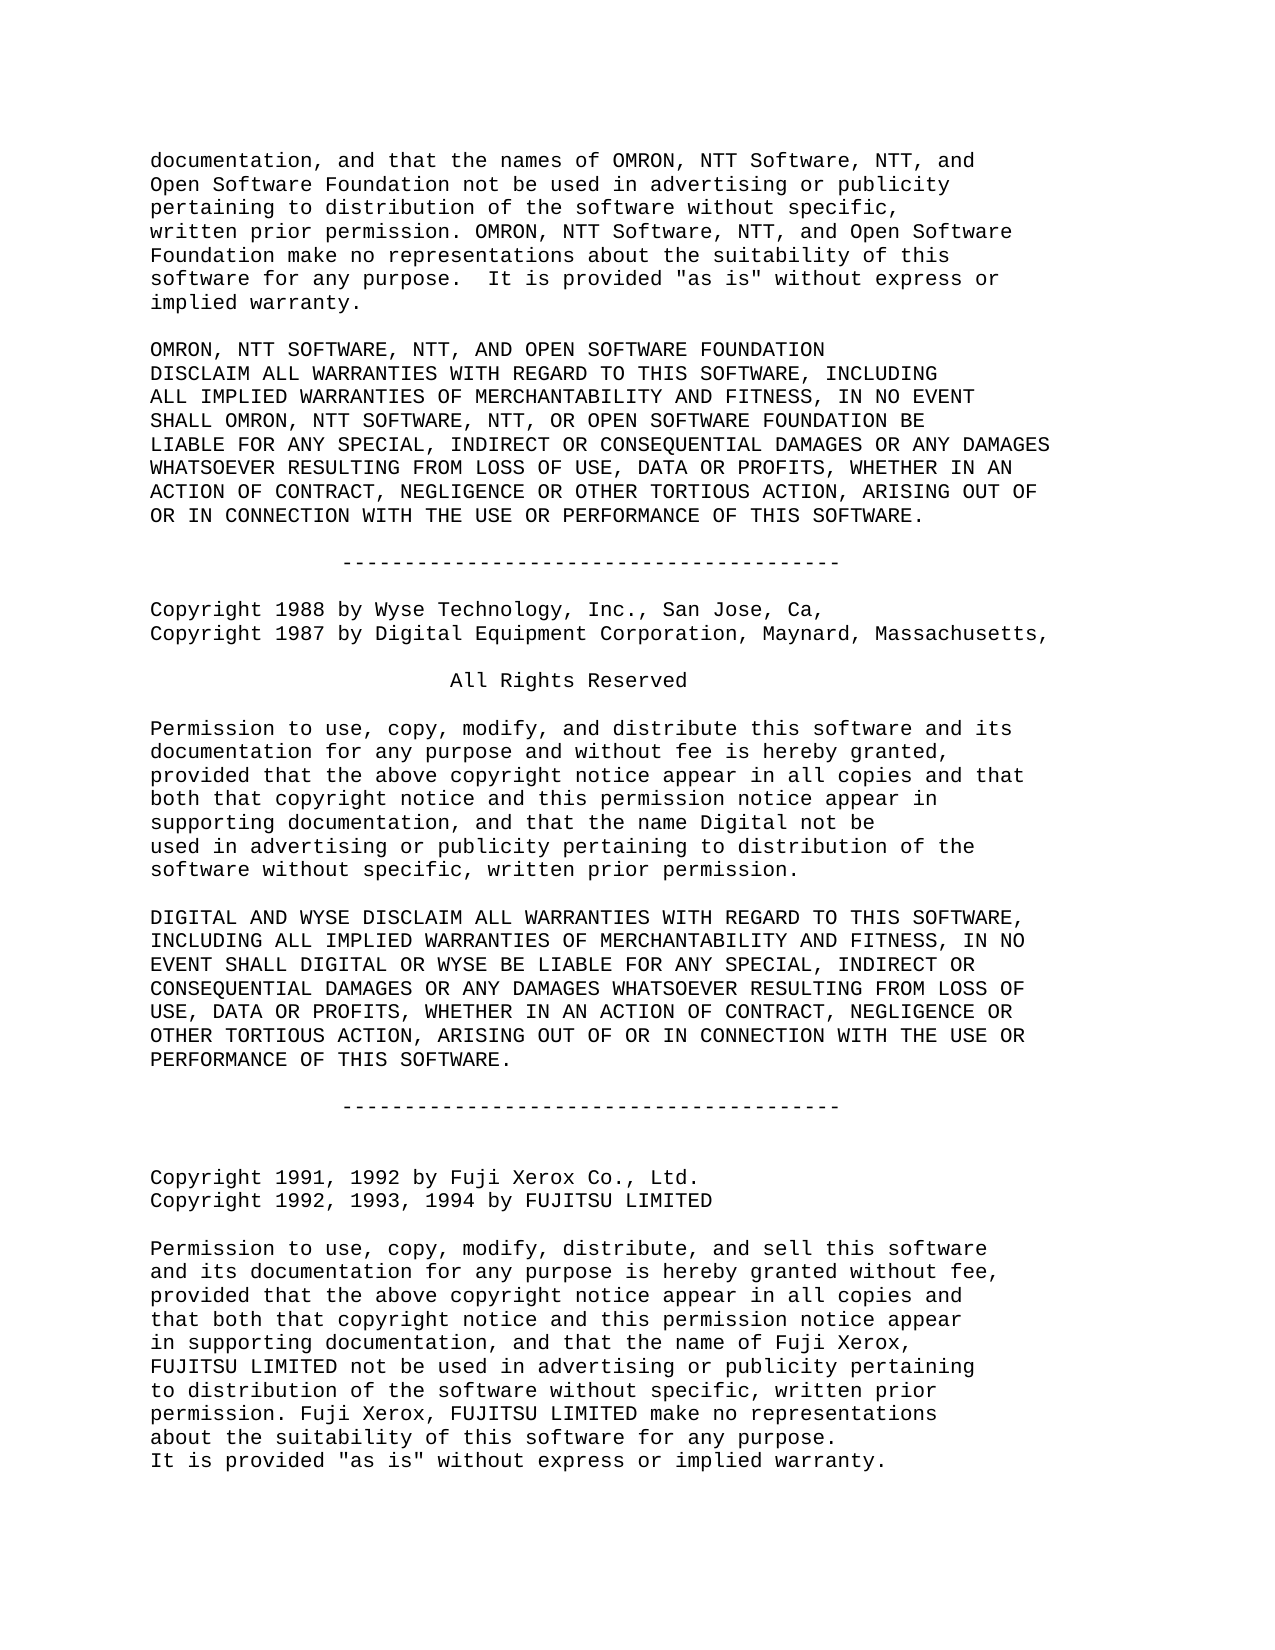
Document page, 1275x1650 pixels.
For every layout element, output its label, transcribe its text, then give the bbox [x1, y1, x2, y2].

text Copyright 1988 by Wyse Technology, Inc., San Jose, Ca, [150, 599, 1125, 623]
text Copyright 1992, 1993, 1994 by FUJITSU LIMITED [150, 1190, 1125, 1214]
text software without specific, written prior permission. [150, 859, 1125, 883]
text FUJITSU LIMITED not be used in advertising or publicity pertaining [150, 1356, 1125, 1379]
text both that copyright notice and this permission notice appear in [150, 788, 1125, 812]
text Foundation make no representations about the suitability of this [150, 244, 1125, 268]
text WHATSOEVER RESULTING FROM LOSS OF USE, DATA OR PROFITS, WHETHER IN AN [150, 457, 1125, 481]
text about the suitability of this software for any purpose. [150, 1427, 1125, 1451]
text Permission to use, copy, modify, distribute, and sell this software [150, 1238, 1125, 1261]
text ACTION OF CONTRACT, NEGLIGENCE OR OTHER TORTIOUS ACTION, ARISING OUT OF [150, 481, 1125, 505]
text OR IN CONNECTION WITH THE USE OR PERFORMANCE OF THIS SOFTWARE. [150, 505, 1125, 528]
text in supporting documentation, and that the name of Fuji Xerox, [150, 1332, 1125, 1356]
text written prior permission. OMRON, NTT Software, NTT, and Open Software [150, 221, 1125, 244]
text OTHER TORTIOUS ACTION, ARISING OUT OF OR IN CONNECTION WITH THE USE OR [150, 1025, 1125, 1048]
text ---------------------------------------- [150, 552, 1125, 576]
text SHALL OMRON, NTT SOFTWARE, NTT, OR OPEN SOFTWARE FOUNDATION BE [150, 410, 1125, 434]
text that both that copyright notice and this permission notice appear [150, 1309, 1125, 1332]
text supporting documentation, and that the name Digital not be [150, 812, 1125, 836]
text CONSEQUENTIAL DAMAGES OR ANY DAMAGES WHATSOEVER RESULTING FROM LOSS OF [150, 978, 1125, 1001]
text documentation for any purpose and without fee is hereby granted, [150, 741, 1125, 765]
text LIABLE FOR ANY SPECIAL, INDIRECT OR CONSEQUENTIAL DAMAGES OR ANY DAMAGES [150, 434, 1125, 457]
text It is provided "as is" without express or implied warranty. [150, 1451, 1125, 1474]
text ---------------------------------------- [150, 1096, 1125, 1119]
text Open Software Foundation not be used in advertising or publicity [150, 174, 1125, 197]
text DISCLAIM ALL WARRANTIES WITH REGARD TO THIS SOFTWARE, INCLUDING [150, 363, 1125, 386]
text pertaining to distribution of the software without specific, [150, 197, 1125, 221]
text software for any purpose. It is provided "as is" without express or [150, 268, 1125, 292]
text provided that the above copyright notice appear in all copies and that [150, 765, 1125, 788]
text Copyright 1991, 1992 by Fuji Xerox Co., Ltd. [150, 1167, 1125, 1190]
text provided that the above copyright notice appear in all copies and [150, 1285, 1125, 1309]
text PERFORMANCE OF THIS SOFTWARE. [150, 1048, 1125, 1072]
text ALL IMPLIED WARRANTIES OF MERCHANTABILITY AND FITNESS, IN NO EVENT [150, 386, 1125, 410]
text used in advertising or publicity pertaining to distribution of the [150, 836, 1125, 859]
text USE, DATA OR PROFITS, WHETHER IN AN ACTION OF CONTRACT, NEGLIGENCE OR [150, 1001, 1125, 1025]
text implied warranty. [150, 292, 1125, 316]
text OMRON, NTT SOFTWARE, NTT, AND OPEN SOFTWARE FOUNDATION [150, 339, 1125, 363]
text permission. Fuji Xerox, FUJITSU LIMITED make no representations [150, 1403, 1125, 1427]
text INCLUDING ALL IMPLIED WARRANTIES OF MERCHANTABILITY AND FITNESS, IN NO [150, 930, 1125, 954]
text and its documentation for any purpose is hereby granted without fee, [150, 1261, 1125, 1285]
text EVENT SHALL DIGITAL OR WYSE BE LIABLE FOR ANY SPECIAL, INDIRECT OR [150, 954, 1125, 978]
text documentation, and that the names of OMRON, NTT Software, NTT, and [150, 150, 1125, 174]
text Permission to use, copy, modify, and distribute this software and its [150, 717, 1125, 741]
text to distribution of the software without specific, written prior [150, 1379, 1125, 1403]
text Copyright 1987 by Digital Equipment Corporation, Maynard, Massachusetts, [150, 623, 1125, 647]
text DIGITAL AND WYSE DISCLAIM ALL WARRANTIES WITH REGARD TO THIS SOFTWARE, [150, 907, 1125, 930]
text All Rights Reserved [150, 670, 1125, 694]
